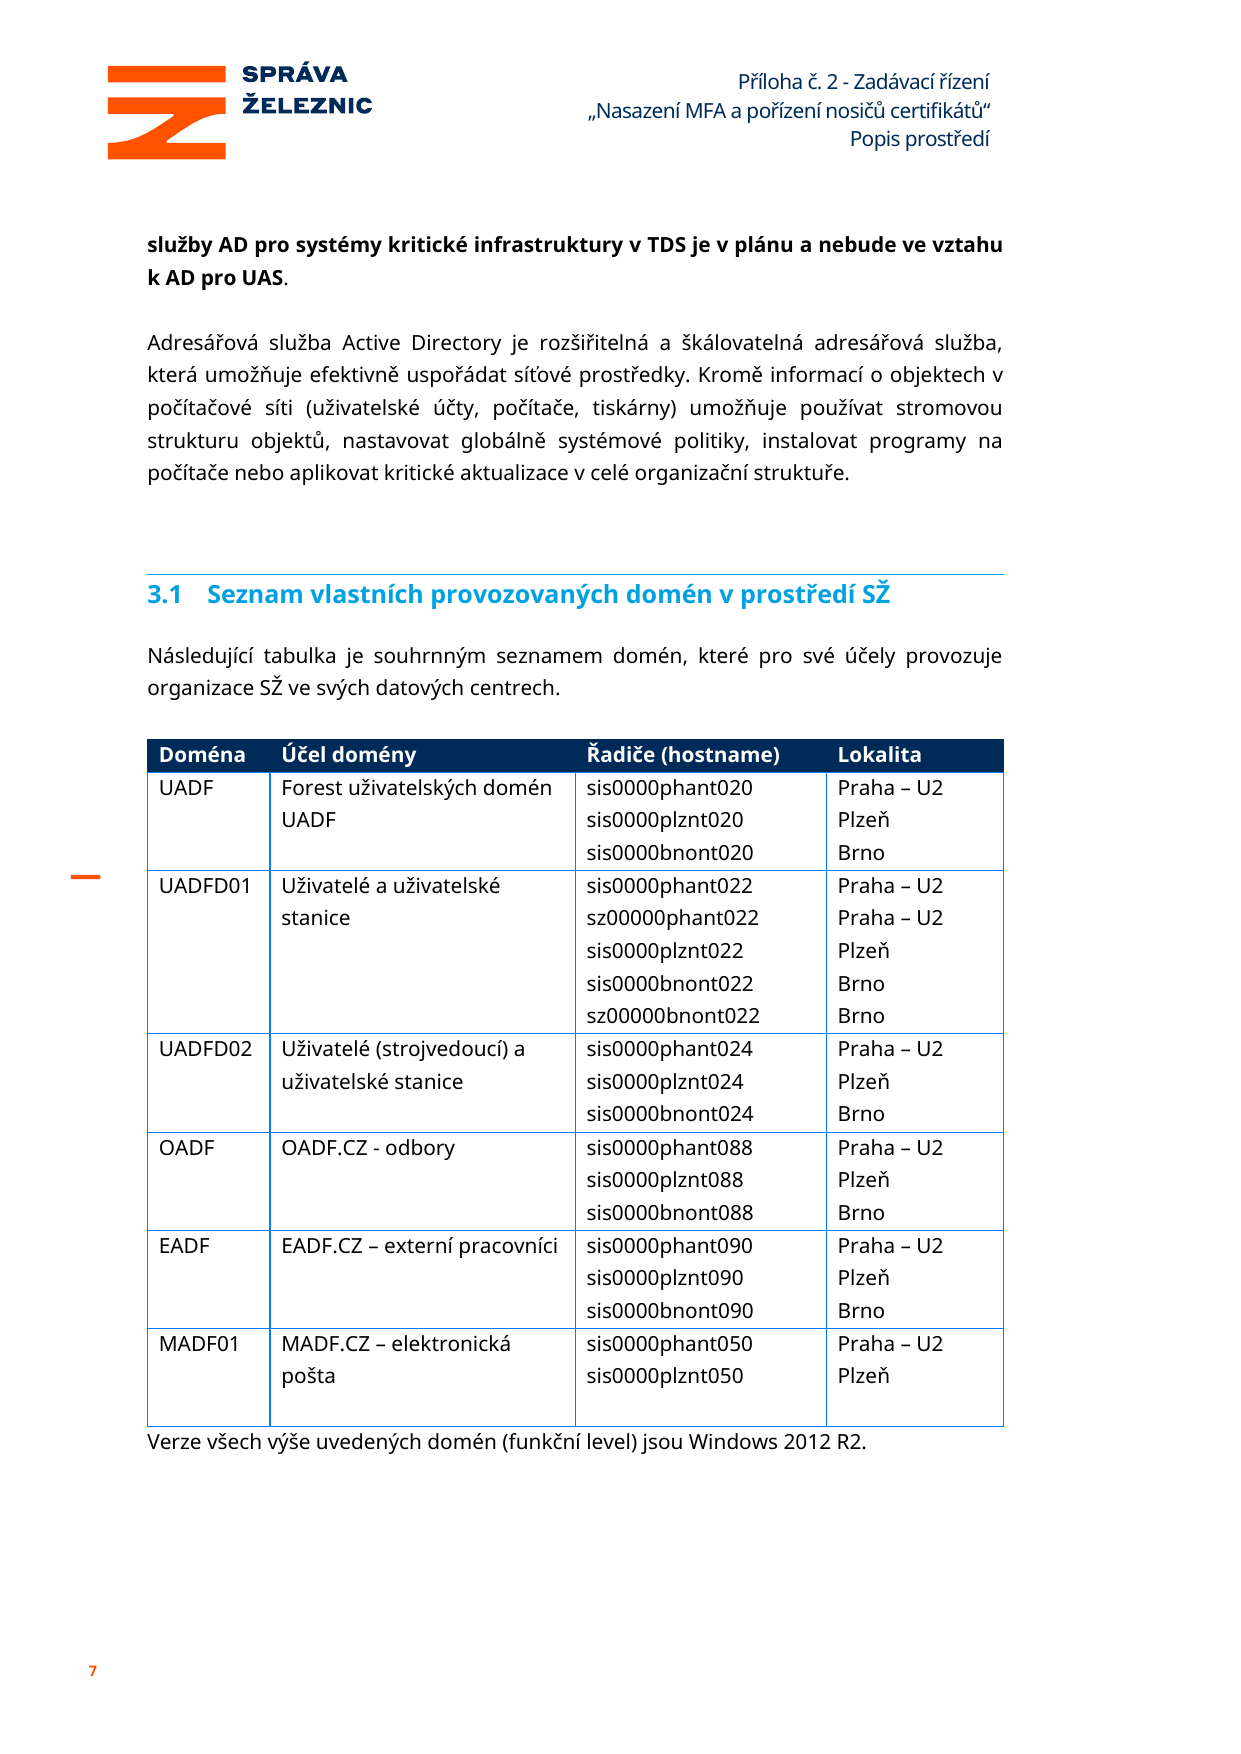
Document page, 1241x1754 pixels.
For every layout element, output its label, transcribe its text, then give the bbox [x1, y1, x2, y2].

table_cell sis0000phant020 sis0000plznt020 sis0000bnont020 [576, 773, 826, 870]
table_cell OADF [148, 1133, 269, 1230]
table_header Účel domény [271, 740, 575, 772]
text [147, 230, 1004, 291]
table_header Řadiče (hostname) [576, 740, 826, 772]
table_cell Praha – U2 Praha – U2 Plzeň Brno Brno [827, 871, 1003, 1033]
table_cell MADF.CZ – elektronická pošta [271, 1329, 575, 1426]
table_cell Uživatelé a uživatelské stanice [271, 871, 575, 1033]
subtitle Seznam vlastních provozovaných domén v prostředí SŽ [147, 575, 1004, 611]
text Následující tabulka je souhrnným seznamem domén, které pro své účely provozuje organizace SŽ ve svých datových centrech. [147, 641, 1004, 702]
table_header Doména [148, 740, 269, 772]
text Adresářová služba Active Directory je rozšiřitelná a škálovatelná adresářová služba, která umožňuje efektivně uspořádat síťové prostředky. Kromě informací o objektech v počítačové síti (uživatelské účty, počítače, tiskárny) umožňuje používat stromovou strukturu objektů, nastavovat globálně systémové politiky, instalovat programy na počítače nebo aplikovat kritické aktualizace v celé organizační struktuře. [147, 328, 1004, 487]
table_cell Praha – U2 Plzeň Brno [827, 1034, 1003, 1132]
table_cell OADF.CZ - odbory [271, 1133, 575, 1230]
table_cell sis0000phant050 sis0000plznt050 [576, 1329, 826, 1426]
table_cell Forest uživatelských domén UADF [271, 773, 575, 870]
table_cell Uživatelé (strojvedoucí) a uživatelské stanice [271, 1034, 575, 1132]
table_cell sis0000phant024 sis0000plznt024 sis0000bnont024 [576, 1034, 826, 1132]
table_cell sis0000phant088 sis0000plznt088 sis0000bnont088 [576, 1133, 826, 1230]
table_cell MADF01 [148, 1329, 269, 1426]
table_cell EADF [148, 1231, 269, 1328]
table_cell sis0000phant022 sz00000phant022 sis0000plznt022 sis0000bnont022 sz00000bnont022 [576, 871, 826, 1033]
table_cell Praha – U2 Plzeň Brno [827, 773, 1003, 870]
table_cell sis0000phant090 sis0000plznt090 sis0000bnont090 [576, 1231, 826, 1328]
table_cell UADFD02 [148, 1034, 269, 1132]
table_cell UADF [148, 773, 269, 870]
table_cell Praha – U2 Plzeň Brno [827, 1133, 1003, 1230]
text Verze všech výše uvedených domén (funkční level) jsou Windows 2012 R2. [147, 1427, 1004, 1456]
table_header Lokalita [827, 740, 1003, 772]
table_cell Praha – U2 Plzeň Brno [827, 1231, 1003, 1328]
table_cell Praha – U2 Plzeň [827, 1329, 1003, 1426]
table_cell UADFD01 [148, 871, 269, 1033]
table_cell EADF.CZ – externí pracovníci [271, 1231, 575, 1328]
